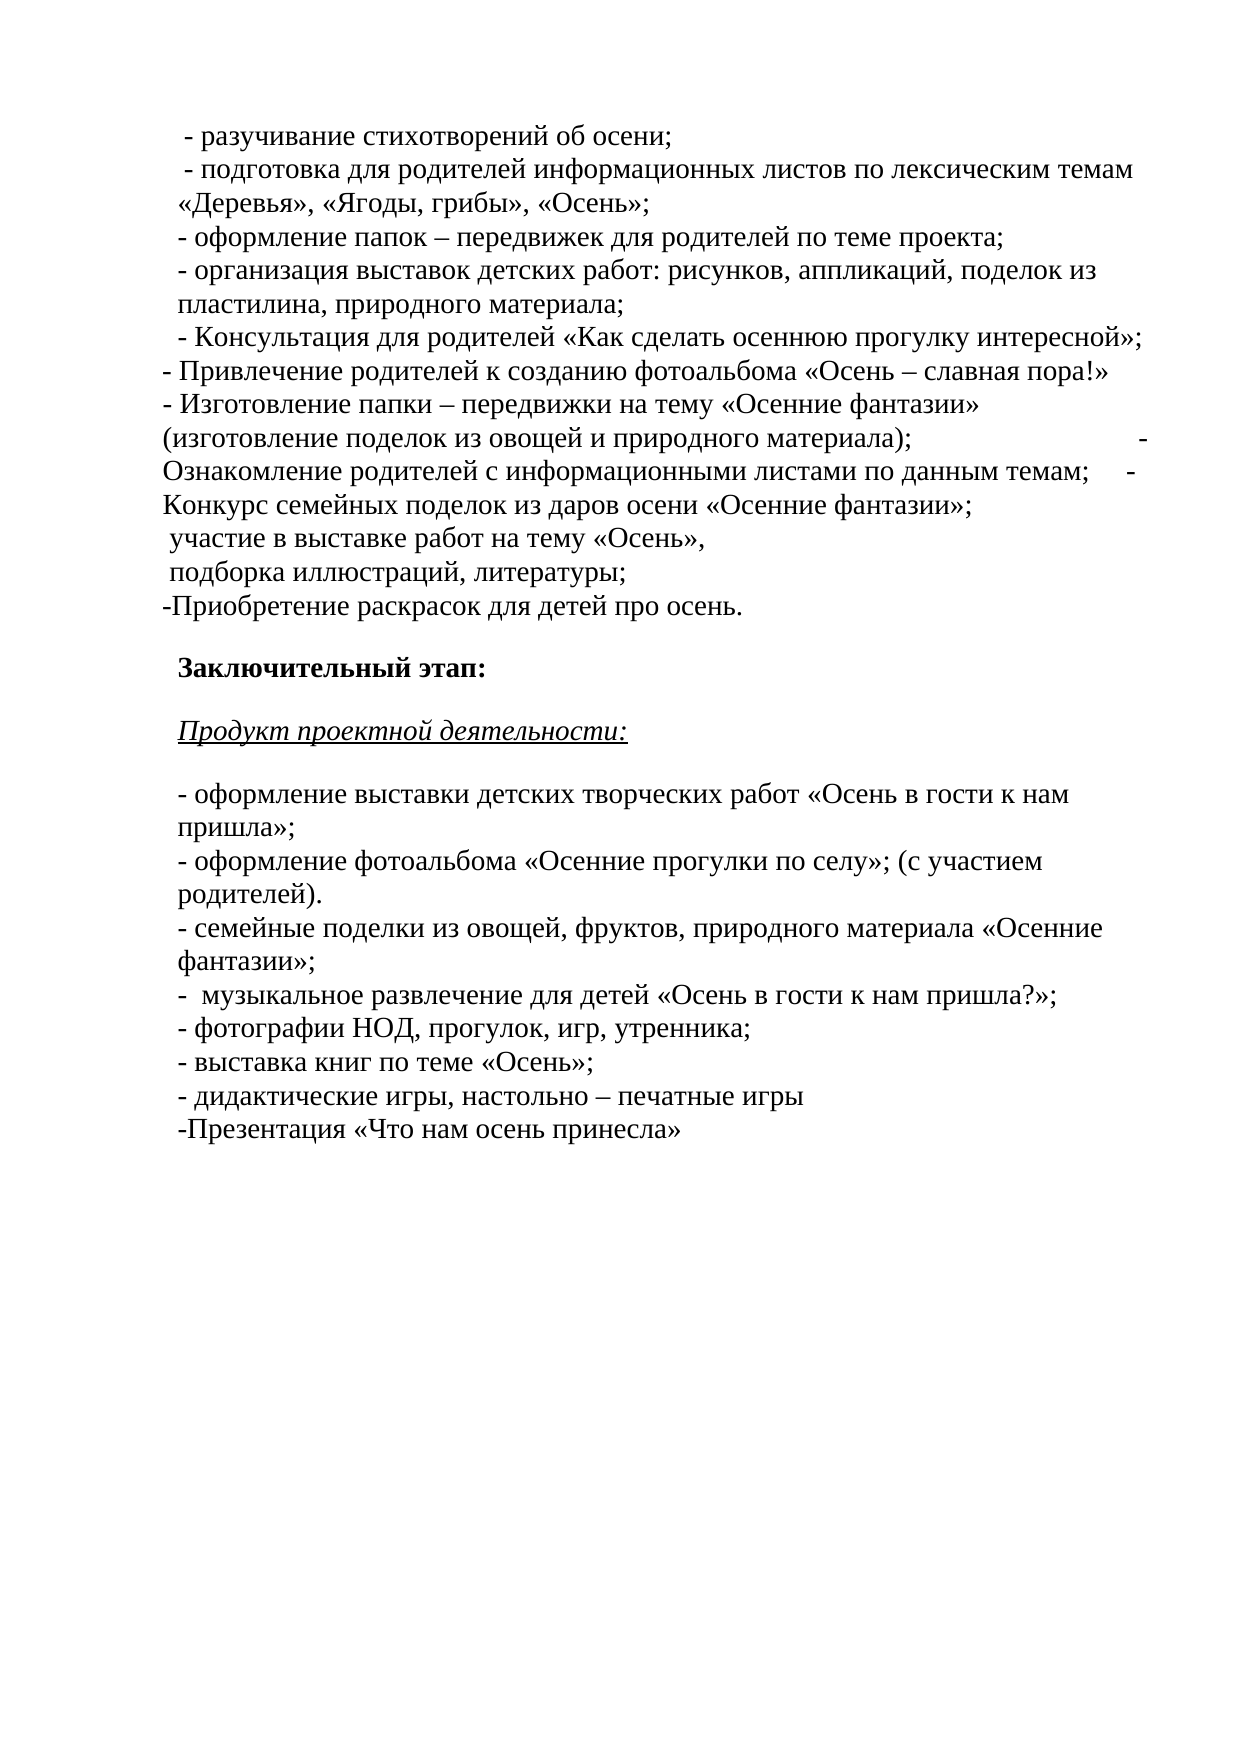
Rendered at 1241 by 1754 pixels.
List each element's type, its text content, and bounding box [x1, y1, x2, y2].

text участие в выставке работ на тему «Осень», [140, 521, 1152, 554]
text Заключительный этап: [177, 650, 1152, 684]
text подборка иллюстраций, литературы; [140, 554, 1152, 588]
text Продукт проектной деятельности: [177, 713, 1152, 747]
text - подготовка для родителей информационных листов по лексическим темам «Деревья», «Ягоды, грибы», «Осень»; - оформление папок – передвижек для родителей по теме проекта; - организация выставок детских работ: рисунков, аппликаций, поделок из пластилина, природного материала; - Консультация для родителей «Как сделать осеннюю прогулку интересной»; [140, 152, 1152, 353]
text - оформление выставки детских творческих работ «Осень в гости к нам пришла»; - оформление фотоальбома «Осенние прогулки по селу»; (с участием родителей). - семейные поделки из овощей, фруктов, природного материала «Осенние фантазии»; - музыкальное развлечение для детей «Осень в гости к нам пришла?»; - фотографии НОД, прогулок, игр, утренника; - выставка книг по теме «Осень»; - дидактические игры, настольно – печатные игры -Презентация «Что нам осень принесла» [177, 776, 1152, 1145]
text - разучивание стихотворений об осени; [140, 118, 1152, 152]
text - Привлечение родителей к созданию фотоальбома «Осень – славная пора!» - Изготовление папки – передвижки на тему «Осенние фантазии» (изготовление поделок из овощей и природного материала); - Ознакомление родителей с информационными листами по данным темам; - Конкурс семейных поделок из даров осени «Осенние фантазии»; [140, 353, 1152, 521]
text -Приобретение раскрасок для детей про осень. [140, 588, 1152, 621]
